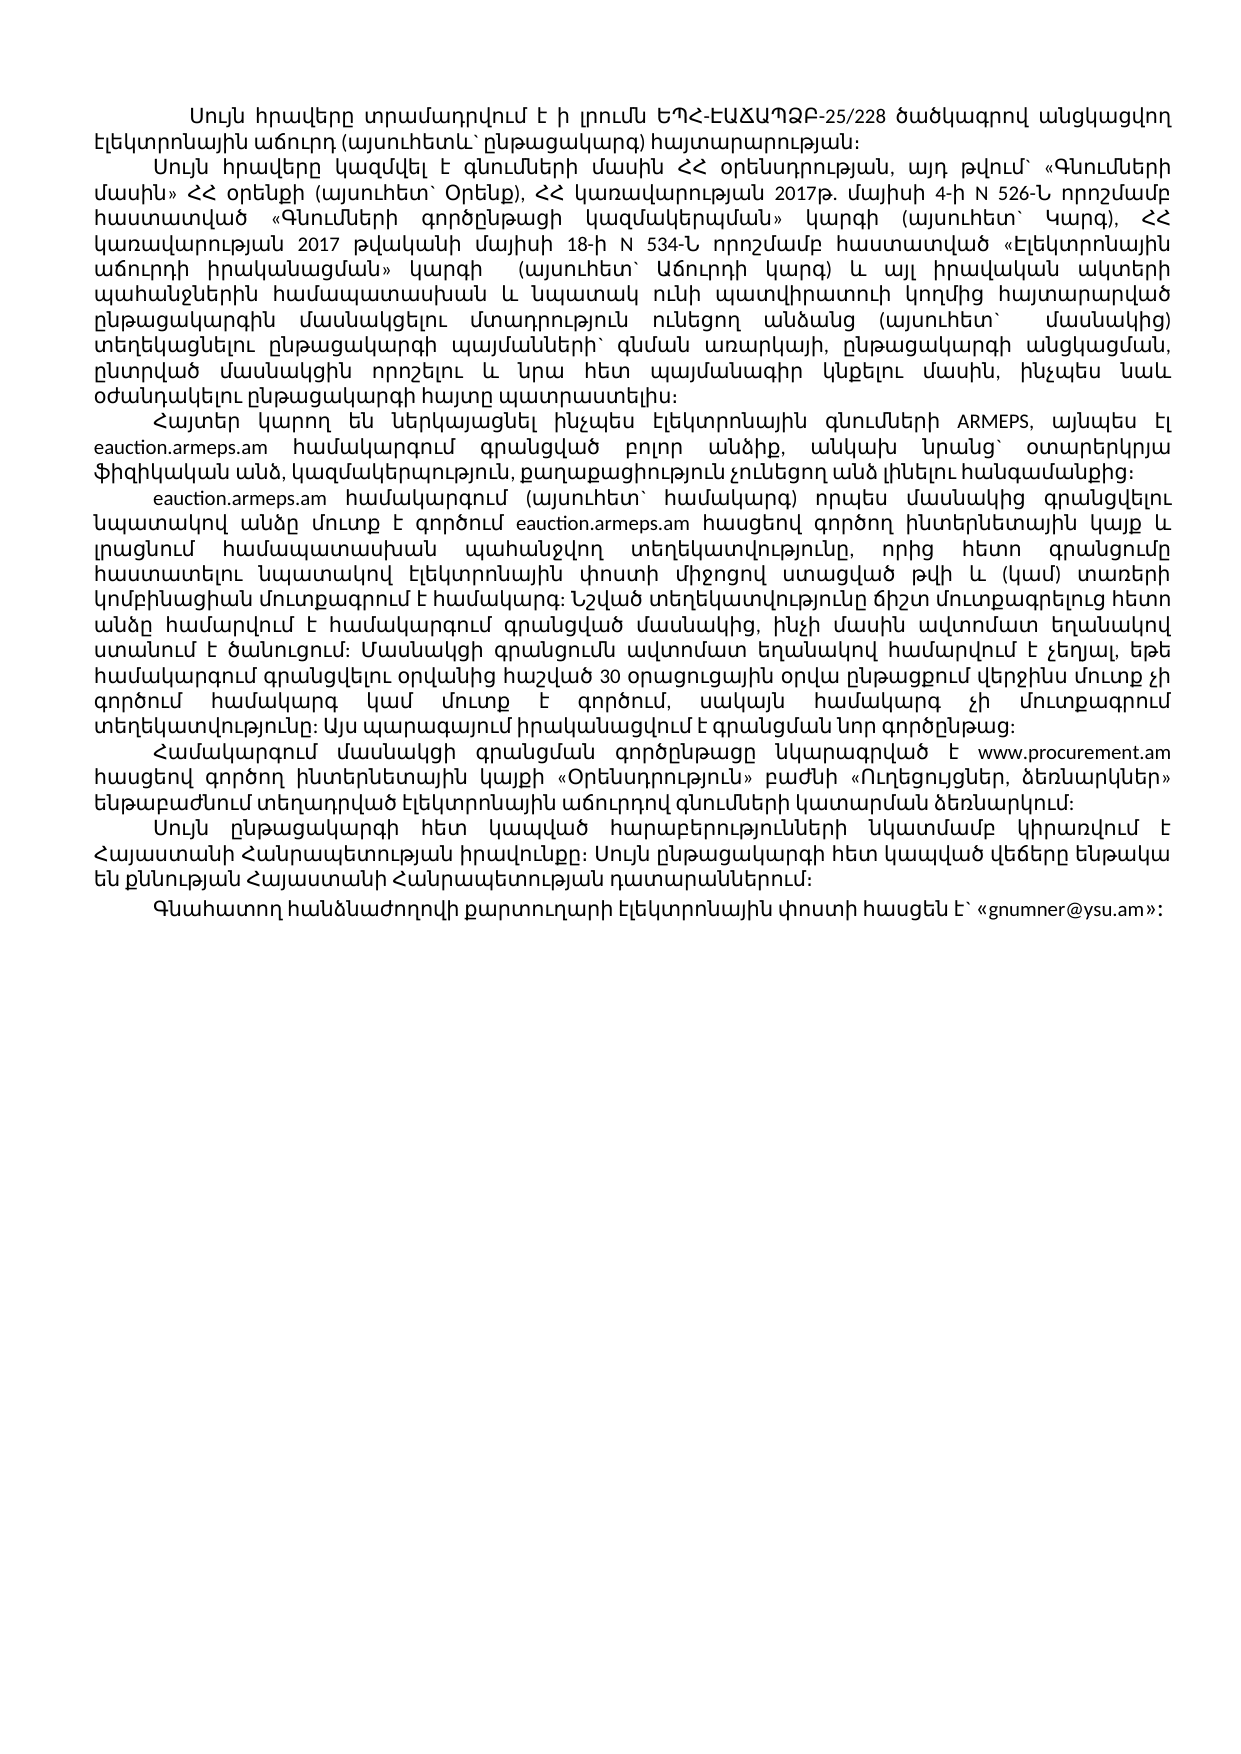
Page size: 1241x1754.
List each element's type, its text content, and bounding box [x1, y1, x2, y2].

text Համակարգում մասնակցի գրանցման գործընթացը նկարագրված է www.procurement.am հասցեով գործող ինտերնետային կայքի «Օրենսդրություն» բաժնի «Ուղեցույցներ, ձեռնարկներ» ենթաբաժնում տեղադրված էլեկտրոնային աճուրդով գնումների կատարման ձեռնարկում: [94, 739, 1171, 815]
text Հայտեր կարող են ներկայացնել ինչպես էլեկտրոնային գնումների ARMEPS, այնպես էլ eauction.armeps.am համակարգում գրանցված բոլոր անձիք, անկախ նրանց` օտարերկրյա ֆիզիկական անձ, կազմակերպություն, քաղաքացիություն չունեցող անձ լինելու հանգամանքից։ [94, 409, 1171, 485]
text Սույն հրավերը կազմվել է գնումների մասին ՀՀ օրենսդրության, այդ թվում` «Գնումների մասին» ՀՀ օրենքի (այսուհետ` Օրենք), ՀՀ կառավարության 2017թ. մայիսի 4-ի N 526-Ն որոշմամբ հաստատված «Գնումների գործընթացի կազմակերպման» կարգի (այսուհետ` Կարգ), ՀՀ կառավարության 2017 թվականի մայիսի 18-ի N 534-Ն որոշմամբ հաստատված «Էլեկտրոնային աճուրդի իրականացման» կարգի (այսուհետ` Աճուրդի կարգ) և այլ իրավական ակտերի պահանջներին համապատասխան և նպատակ ունի պատվիրատուի կողմից հայտարարված ընթացակարգին մասնակցելու մտադրություն ունեցող անձանց (այսուհետ` մասնակից) տեղեկացնելու ընթացակարգի պայմանների` գնման առարկայի, ընթացակարգի անցկացման, ընտրված մասնակցին որոշելու և նրա հետ պայմանագիր կնքելու մասին, ինչպես նաև օժանդակելու ընթացակարգի հայտը պատրաստելիս։ [94, 154, 1171, 409]
text Սույն հրավերը տրամադրվում է ի լրումն ԵՊՀ-ԷԱՃԱՊՁԲ-25/228 ծածկագրով անցկացվող էլեկտրոնային աճուրդ (այսուհետև` ընթացակարգ) հայտարարության։ [94, 104, 1171, 154]
text eauction.armeps.am համակարգում (այսուհետ` համակարգ) որպես մասնակից գրանցվելու նպատակով անձը մուտք է գործում eauction.armeps.am հասցեով գործող ինտերնետային կայք և լրացնում համապատասխան պահանջվող տեղեկատվությունը, որից հետո գրանցումը հաստատելու նպատակով էլեկտրոնային փոստի միջոցով ստացված թվի և (կամ) տառերի կոմբինացիան մուտքագրում է համակարգ: Նշված տեղեկատվությունը ճիշտ մուտքագրելուց հետո անձը համարվում է համակարգում գրանցված մասնակից, ինչի մասին ավտոմատ եղանակով ստանում է ծանուցում: Մասնակցի գրանցումն ավտոմատ եղանակով համարվում է չեղյալ, եթե համակարգում գրանցվելու օրվանից հաշված 30 օրացուցային օրվա ընթացքում վերջինս մուտք չի գործում համակարգ կամ մուտք է գործում, սակայն համակարգ չի մուտքագրում տեղեկատվությունը: Այս պարագայում իրականացվում է գրանցման նոր գործընթաց: [94, 485, 1171, 739]
text Սույն ընթացակարգի հետ կապված հարաբերությունների նկատմամբ կիրառվում է Հայաստանի Հանրապետության իրավունքը։ Սույն ընթացակարգի հետ կապված վեճերը ենթակա են քննության Հայաստանի Հանրապետության դատարաններում։ [94, 815, 1171, 892]
text Գնահատող հանձնաժողովի քարտուղարի էլեկտրոնային փոստի հասցեն է` «gnumner@ysu.am»: [94, 892, 1171, 922]
